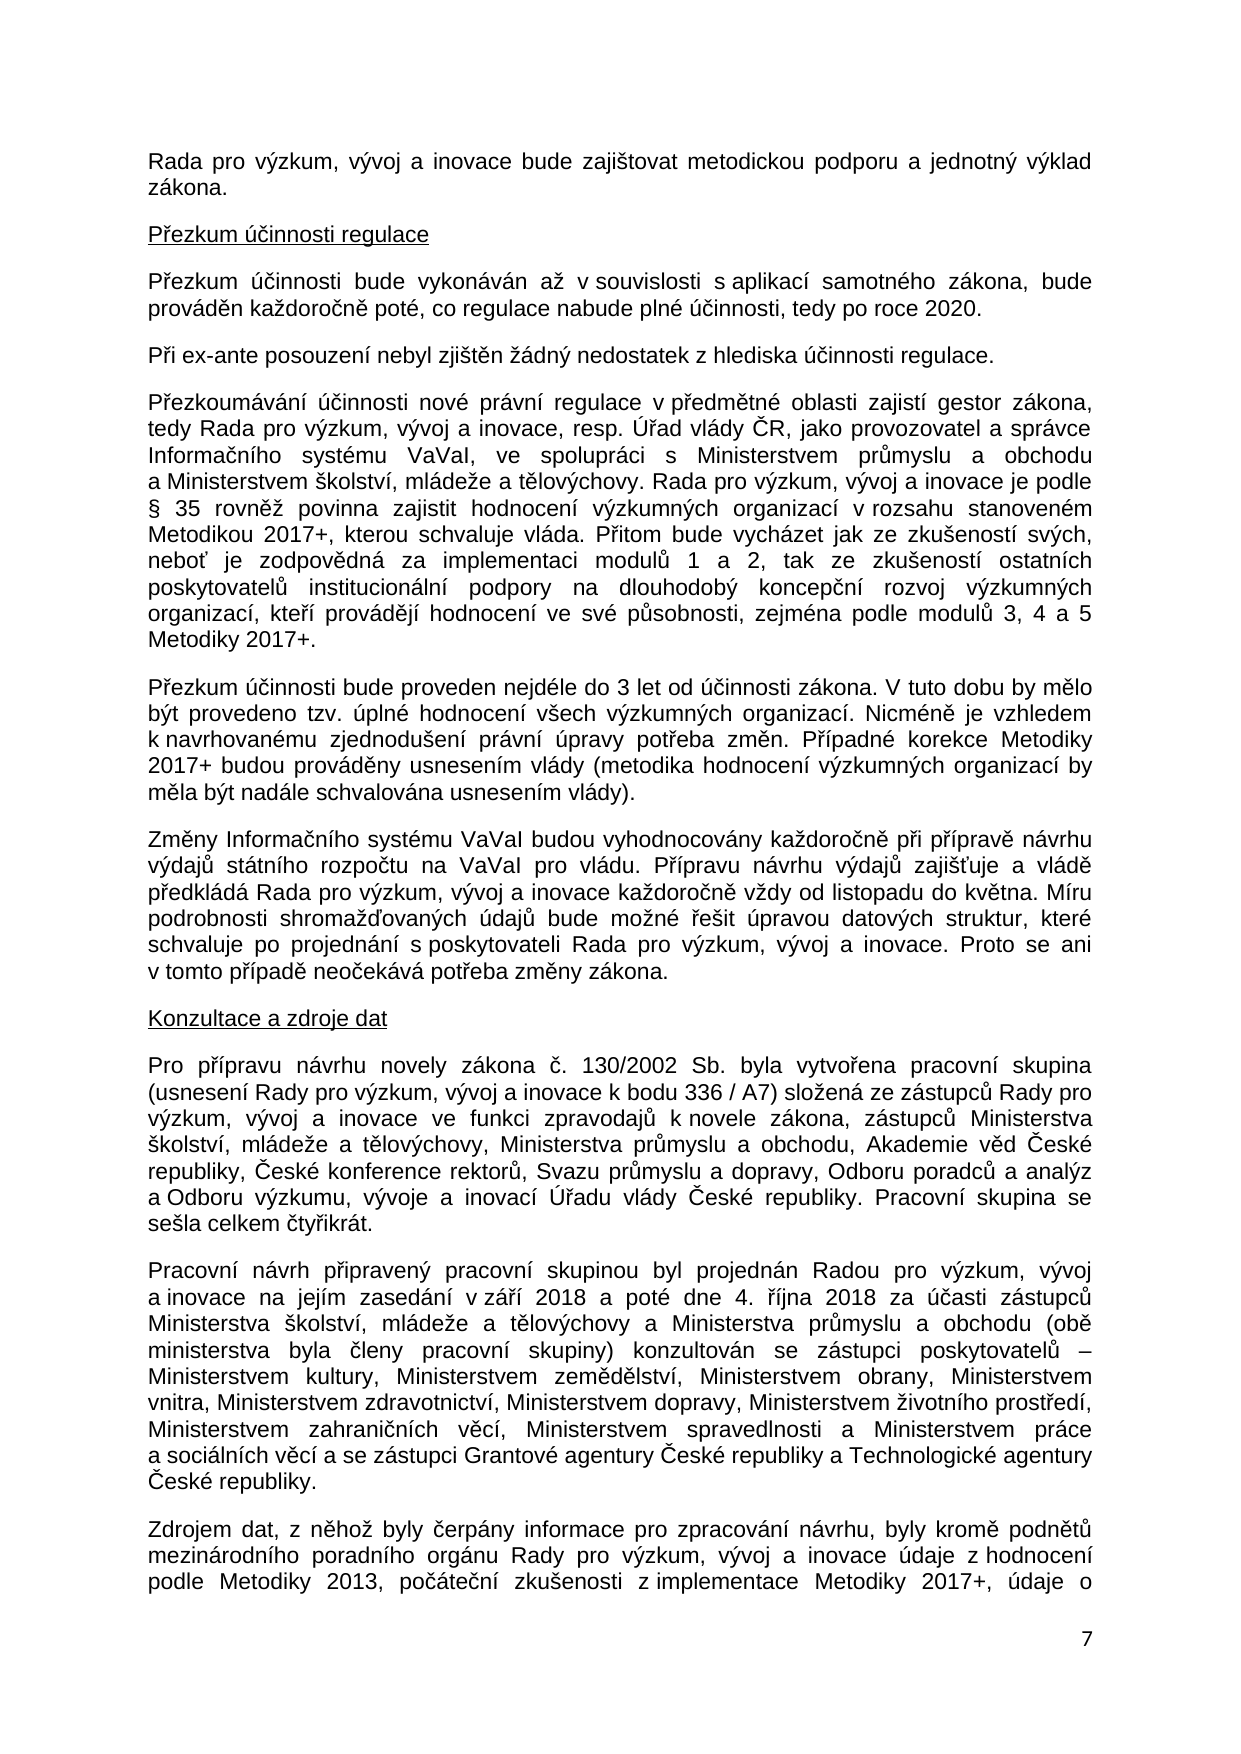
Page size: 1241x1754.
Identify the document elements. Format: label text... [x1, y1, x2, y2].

text Změny Informačního systému VaVaI budou vyhodnocovány každoročně při přípravě návrhu výdajů státního rozpočtu na VaVaI pro vládu. Přípravu návrhu výdajů zajišťuje a vládě předkládá Rada pro výzkum, vývoj a inovace každoročně vždy od listopadu do května. Míru podrobnosti shromažďovaných údajů bude možné řešit úpravou datových struktur, které schvaluje po projednání s poskytovateli Rada pro výzkum, vývoj a inovace. Proto se ani v tomto případě neočekává potřeba změny zákona. [148, 826, 1093, 984]
text Přezkum účinnosti bude proveden nejdéle do 3 let od účinnosti zákona. V tuto dobu by mělo být provedeno tzv. úplné hodnocení všech výzkumných organizací. Nicméně je vzhledem k navrhovanému zjednodušení právní úpravy potřeba změn. Případné korekce Metodiky 2017+ budou prováděny usnesením vlády (metodika hodnocení výzkumných organizací by měla být nadále schvalována usnesením vlády). [148, 673, 1093, 805]
text Přezkoumávání účinnosti nové právní regulace v předmětné oblasti zajistí gestor zákona, tedy Rada pro výzkum, vývoj a inovace, resp. Úřad vlády ČR, jako provozovatel a správce Informačního systému VaVaI, ve spolupráci s Ministerstvem průmyslu a obchodu a Ministerstvem školství, mládeže a tělovýchovy. Rada pro výzkum, vývoj a inovace je podle § 35 rovněž povinna zajistit hodnocení výzkumných organizací v rozsahu stanoveném Metodikou 2017+, kterou schvaluje vláda. Přitom bude vycházet jak ze zkušeností svých, neboť je zodpovědná za implementaci modulů 1 a 2, tak ze zkušeností ostatních poskytovatelů institucionální podpory na dlouhodobý koncepční rozvoj výzkumných organizací, kteří provádějí hodnocení ve své působnosti, zejména podle modulů 3, 4 a 5 Metodiky 2017+. [148, 389, 1093, 653]
text Konzultace a zdroje dat [148, 1005, 1093, 1031]
text Při ex-ante posouzení nebyl zjištěn žádný nedostatek z hlediska účinnosti regulace. [148, 342, 1093, 368]
text Přezkum účinnosti regulace [148, 221, 1093, 247]
text Pro přípravu návrhu novely zákona č. 130/2002 Sb. byla vytvořena pracovní skupina (usnesení Rady pro výzkum, vývoj a inovace k bodu 336 / A7) složená ze zástupců Rady pro výzkum, vývoj a inovace ve funkci zpravodajů k novele zákona, zástupců Ministerstva školství, mládeže a tělovýchovy, Ministerstva průmyslu a obchodu, Akademie věd České republiky, České konference rektorů, Svazu průmyslu a dopravy, Odboru poradců a analýz a Odboru výzkumu, vývoje a inovací Úřadu vlády České republiky. Pracovní skupina se sešla celkem čtyřikrát. [148, 1052, 1093, 1237]
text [148, 1516, 1093, 1594]
text Přezkum účinnosti bude vykonáván až v souvislosti s aplikací samotného zákona, bude prováděn každoročně poté, co regulace nabude plné účinnosti, tedy po roce 2020. [148, 268, 1093, 321]
text Rada pro výzkum, vývoj a inovace bude zajištovat metodickou podporu a jednotný výklad zákona. [148, 148, 1093, 200]
text Pracovní návrh připravený pracovní skupinou byl projednán Radou pro výzkum, vývoj a inovace na jejím zasedání v září 2018 a poté dne 4. října 2018 za účasti zástupců Ministerstva školství, mládeže a tělovýchovy a Ministerstva průmyslu a obchodu (obě ministerstva byla členy pracovní skupiny) konzultován se zástupci poskytovatelů – Ministerstvem kultury, Ministerstvem zemědělství, Ministerstvem obrany, Ministerstvem vnitra, Ministerstvem zdravotnictví, Ministerstvem dopravy, Ministerstvem životního prostředí, Ministerstvem zahraničních věcí, Ministerstvem spravedlnosti a Ministerstvem práce a sociálních věcí a se zástupci Grantové agentury České republiky a Technologické agentury České republiky. [148, 1257, 1093, 1495]
